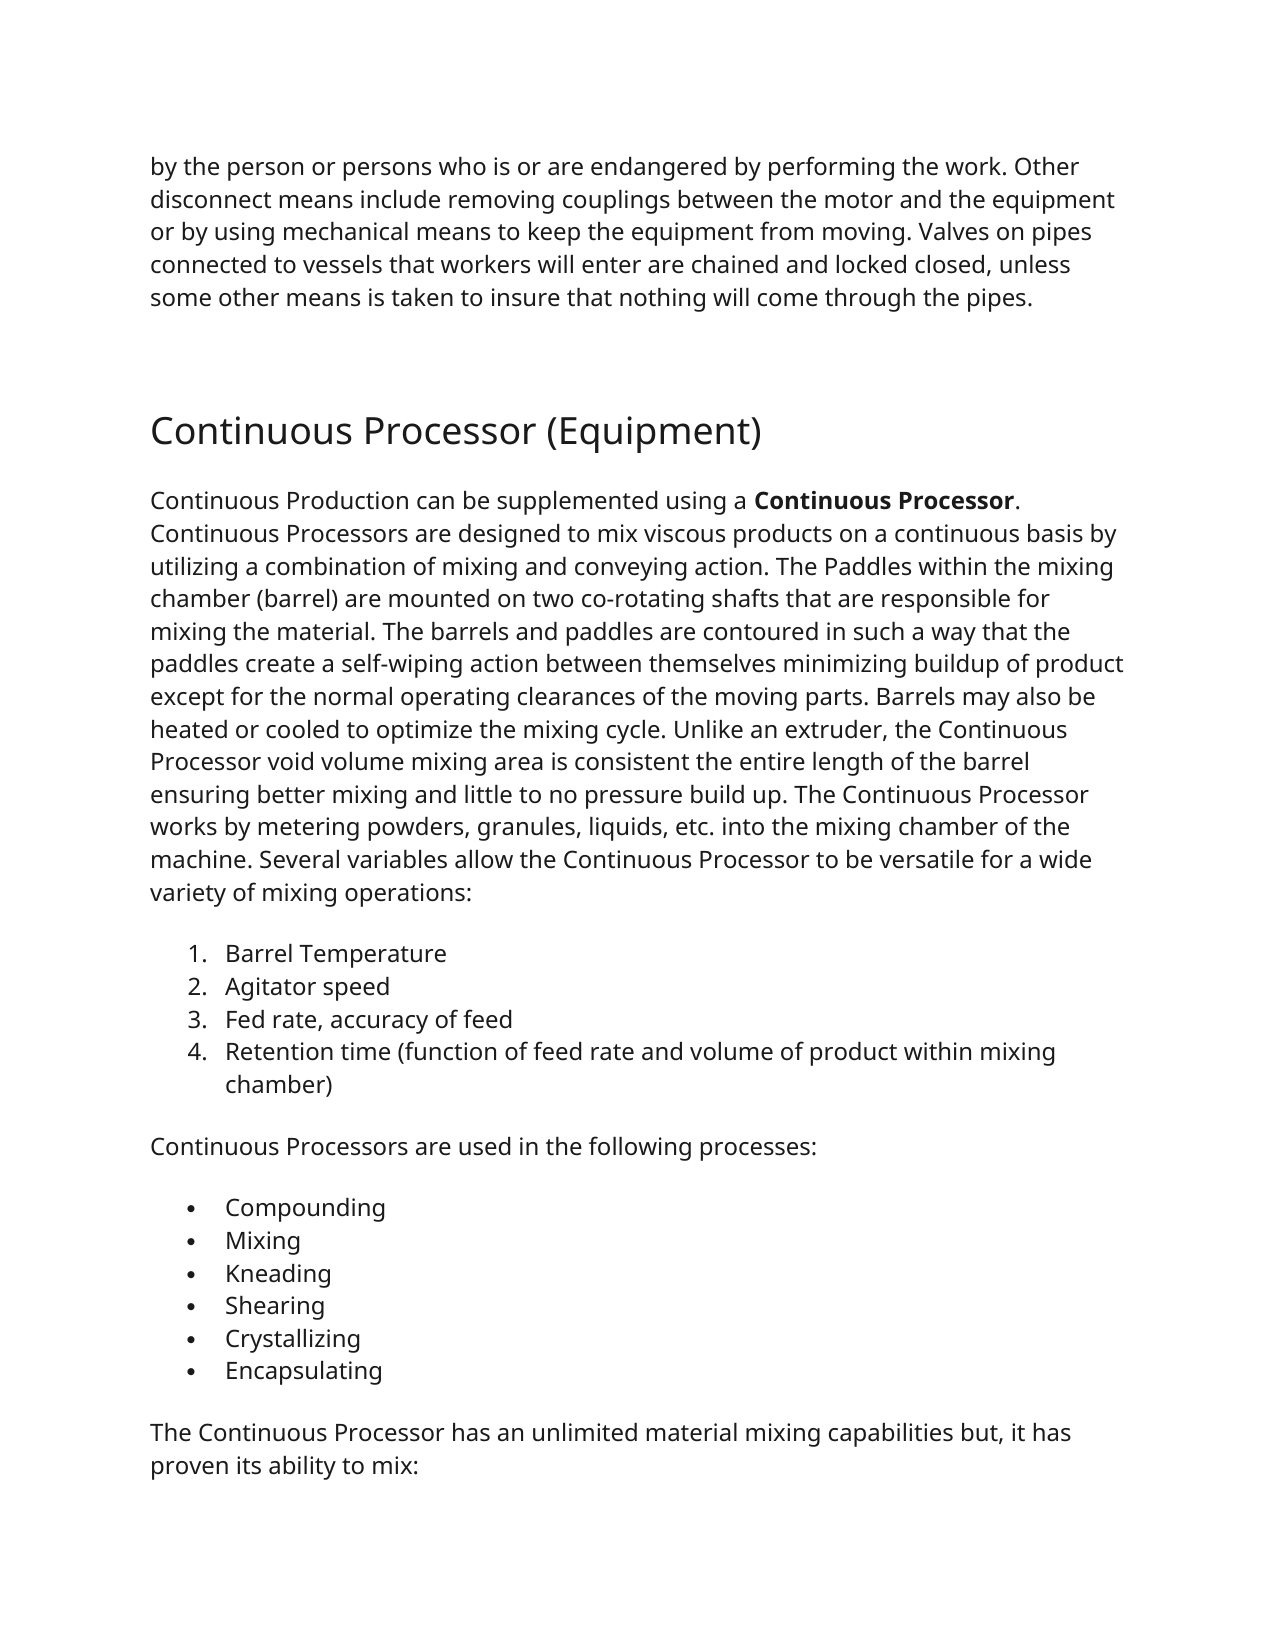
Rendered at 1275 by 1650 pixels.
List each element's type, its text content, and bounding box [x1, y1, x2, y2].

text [150, 150, 1125, 313]
list Agitator speed [187, 970, 1125, 1002]
list Crystallizing [187, 1322, 1125, 1354]
text Continuous Processor (Equipment) [150, 404, 1125, 455]
list Mixing [187, 1224, 1125, 1256]
text Continuous Production can be supplemented using a Continuous Processor. Continuous Processors are designed to mix viscous products on a continuous basis by utilizing a combination of mixing and conveying action. The Paddles within the mixing chamber (barrel) are mounted on two co-rotating shafts that are responsible for mixing the material. The barrels and paddles are contoured in such a way that the paddles create a self-wiping action between themselves minimizing buildup of product except for the normal operating clearances of the moving parts. Barrels may also be heated or cooled to optimize the mixing cycle. Unlike an extruder, the Continuous Processor void volume mixing area is consistent the entire length of the barrel ensuring better mixing and little to no pressure build up. The Continuous Processor works by metering powders, granules, liquids, etc. into the mixing chamber of the machine. Several variables allow the Continuous Processor to be versatile for a wide variety of mixing operations: [150, 484, 1125, 908]
list Shearing [187, 1289, 1125, 1322]
list Compounding [187, 1191, 1125, 1224]
list Encapsulating [187, 1354, 1125, 1387]
list Retention time (function of feed rate and volume of product within mixing chamber) [187, 1035, 1125, 1100]
list Fed rate, accuracy of feed [187, 1002, 1125, 1035]
list Barrel Temperature [187, 937, 1125, 970]
text Continuous Processors are used in the following processes: [150, 1129, 1125, 1162]
text The Continuous Processor has an unlimited material mixing capabilities but, it has proven its ability to mix: [150, 1416, 1125, 1481]
list Kneading [187, 1256, 1125, 1289]
